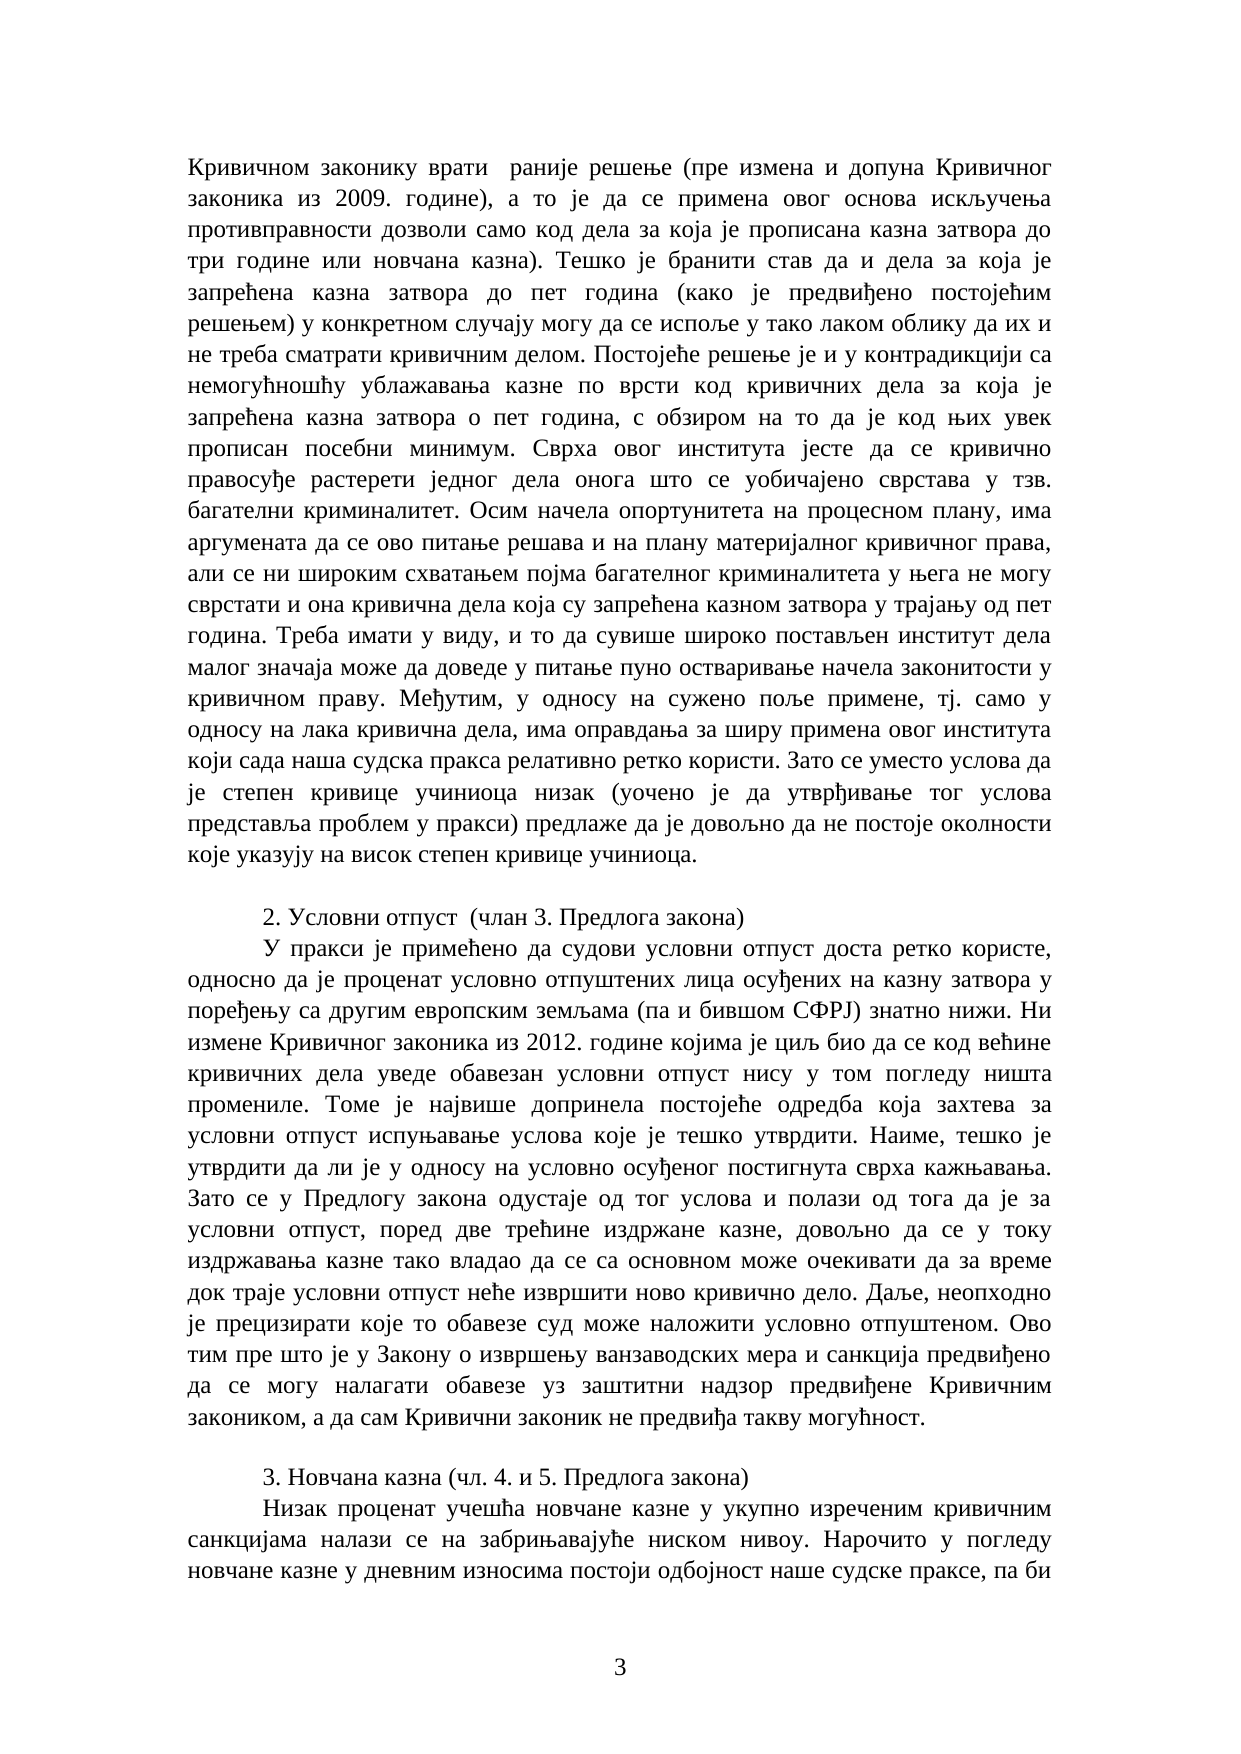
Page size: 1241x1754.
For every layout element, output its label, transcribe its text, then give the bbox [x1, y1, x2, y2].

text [187, 150, 1053, 869]
text У пракси је примећено да судови условни отпуст доста ретко користе, односно да је проценат условно отпуштених лица осуђених на казну затвора у поређењу са другим европским земљама (па и бившом СФРЈ) знатно нижи. Ни измене Кривичног законика из 2012. године којима је циљ био да се код већине кривичних дела уведе обавезан условни отпуст нису у том погледу ништа промениле. Томе је највише допринела постојеће одредба која захтева за условни отпуст испуњавање услова које је тешко утврдити. Наиме, тешко је утврдити да ли је у односу на условно осуђеног постигнута сврха кажњавања. Зато се у Предлогу закона одустаје од тог услова и полази од тога да је за условни отпуст, поред две трећине издржане казне, довољно да се у току издржавања казне тако владао да се са основном може очекивати да за време док траје условни отпуст неће извршити ново кривично дело. Даље, неопходно је прецизирати које то обавезе суд може наложити условно отпуштеном. Ово тим пре што је у Закону о извршењу ванзаводских мера и санкција предвиђено да се могу налагати обавезе уз заштитни надзор предвиђене Кривичним закоником, а да сам Кривични законик не предвиђа такву могућност. [187, 931, 1053, 1431]
text 2. Условни отпуст (члан 3. Предлога закона) [187, 900, 1053, 931]
text 3. Новчана казна (чл. 4. и 5. Предлога закона) [187, 1460, 1053, 1491]
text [187, 1491, 1053, 1585]
